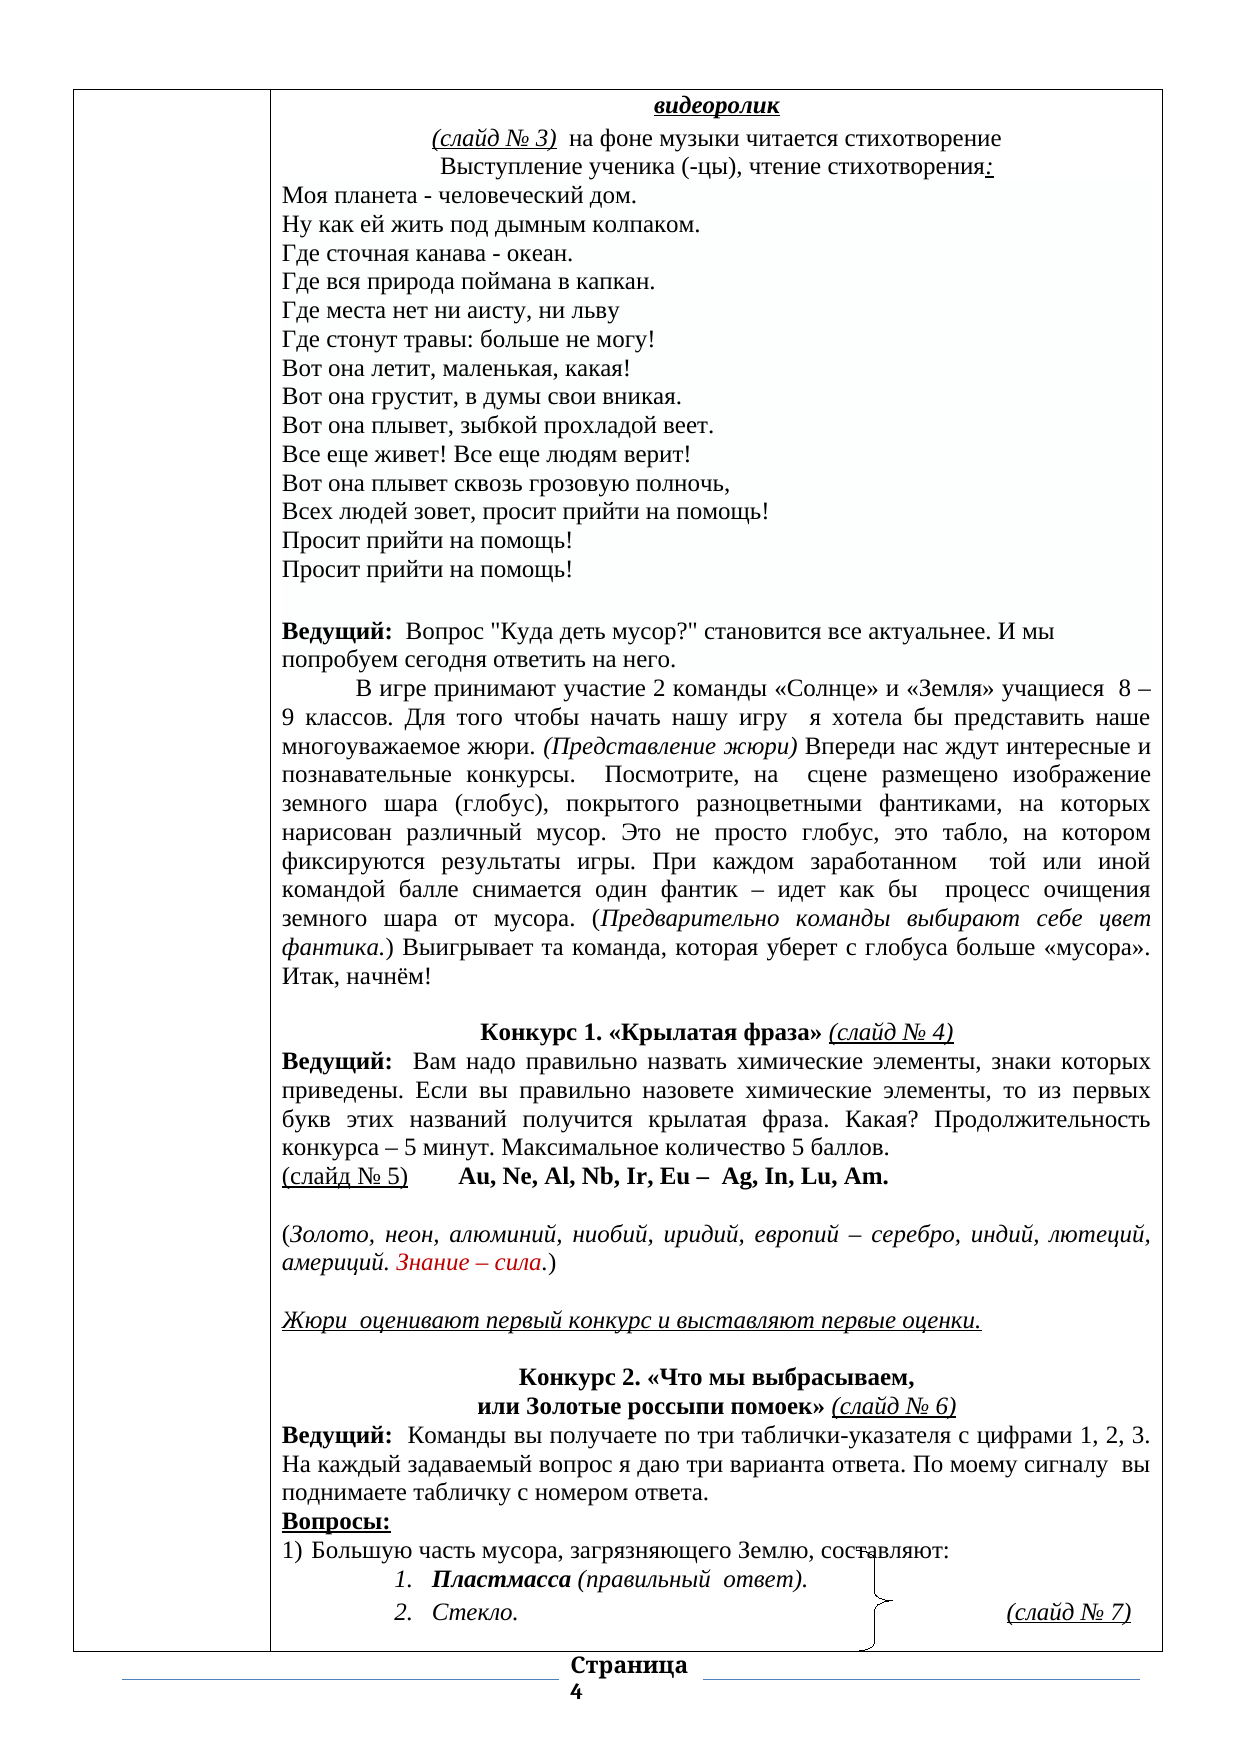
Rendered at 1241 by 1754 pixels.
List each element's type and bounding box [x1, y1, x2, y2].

table_cell [74, 90, 270, 1651]
table_cell [271, 90, 1162, 1651]
